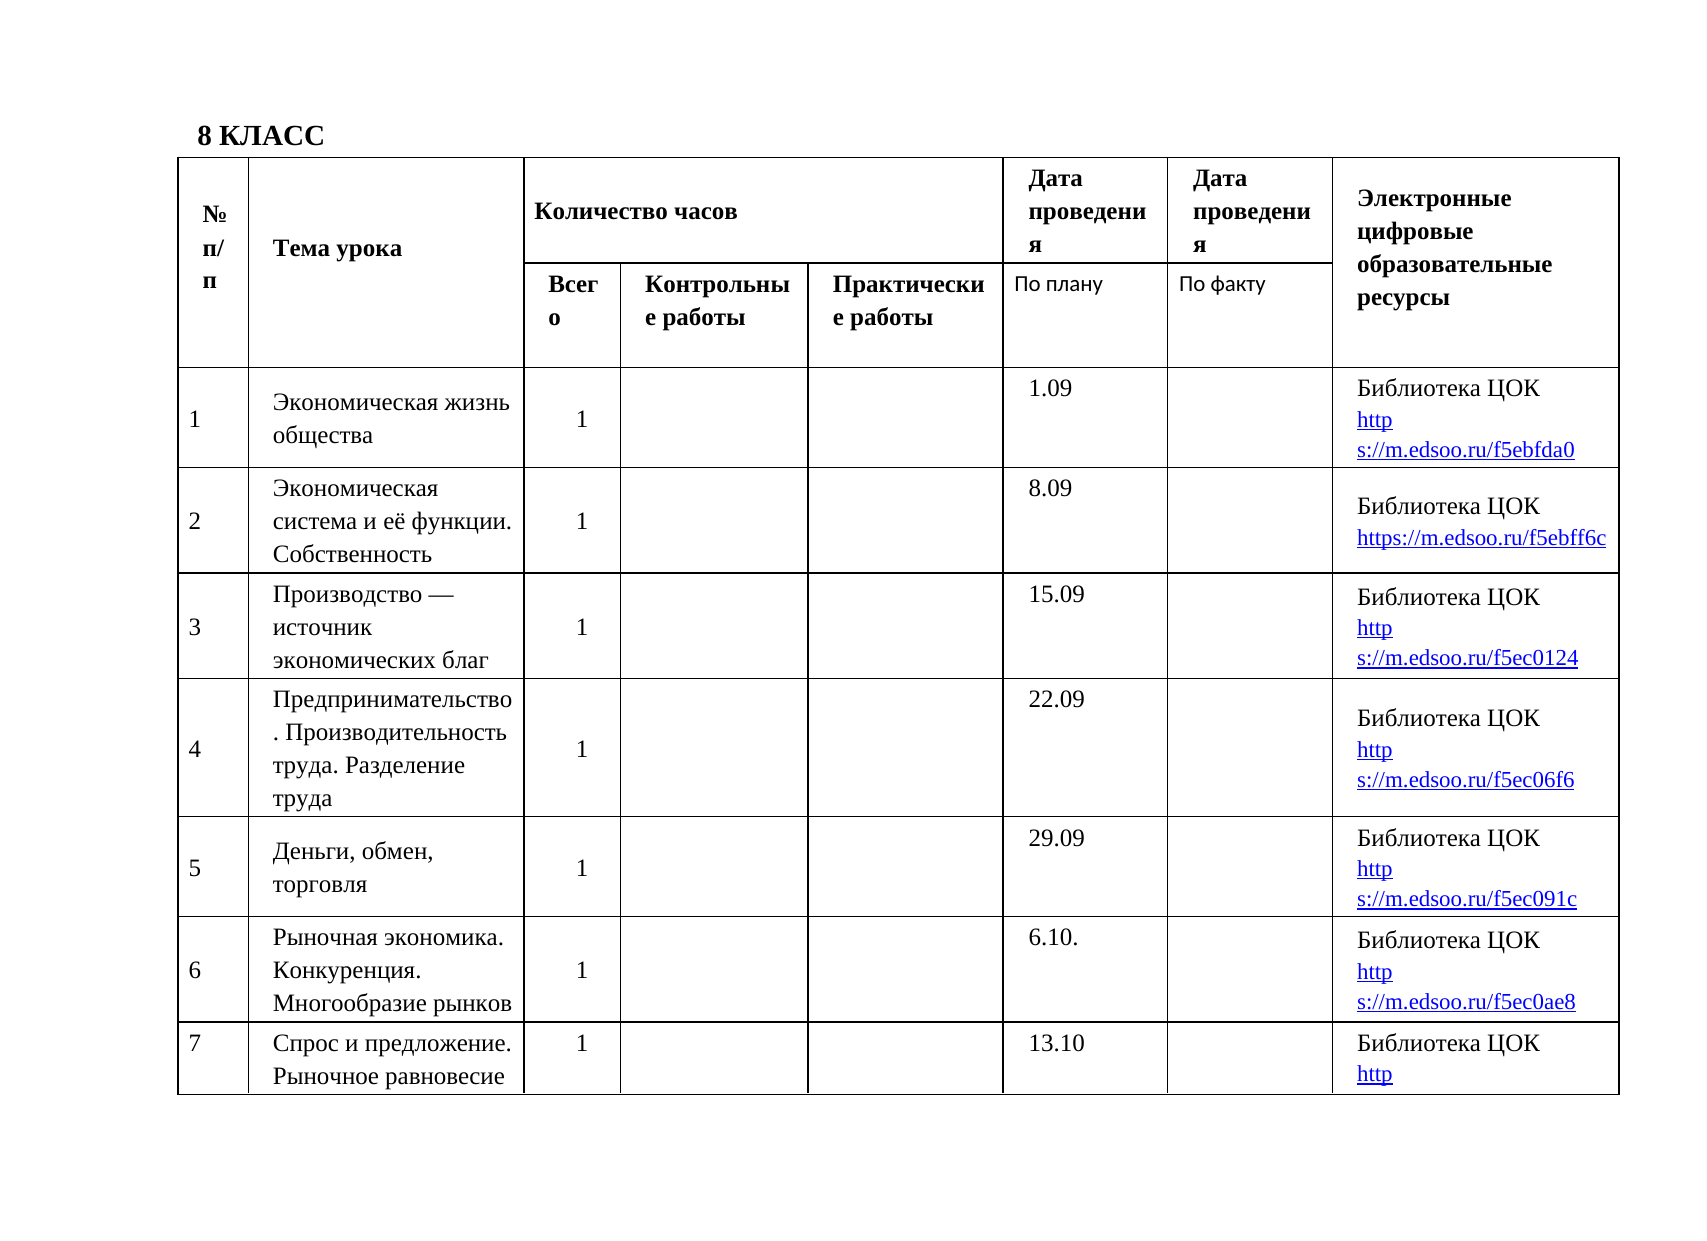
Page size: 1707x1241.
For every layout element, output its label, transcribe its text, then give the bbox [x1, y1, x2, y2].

table_cell [1168, 679, 1332, 816]
table_header Количество часов [525, 158, 1002, 262]
table_cell Производство — источник экономических благ [249, 574, 523, 677]
table_header № п/п [179, 158, 248, 367]
table_cell 4 [179, 679, 248, 816]
table_cell [1168, 1023, 1332, 1093]
table_cell 6 [179, 917, 248, 1021]
table_cell 2 [179, 468, 248, 572]
table_cell 1 [525, 574, 620, 677]
table_cell Всего [525, 264, 620, 367]
table_cell 6.10. [1004, 917, 1167, 1021]
table_cell [809, 574, 1002, 677]
table_cell [621, 468, 807, 572]
table_cell Библиотека ЦОК https://m.edsoo.ru/f5ec0ae8 [1333, 917, 1618, 1021]
table_cell 3 [179, 574, 248, 677]
table_cell 22.09 [1004, 679, 1167, 816]
table_cell 1 [179, 368, 248, 467]
table_cell 1.09 [1004, 368, 1167, 467]
table_cell 15.09 [1004, 574, 1167, 677]
table_cell Деньги, обмен, торговля [249, 817, 523, 916]
table_cell Библиотека ЦОК https://m.edsoo.ru/f5ec0124 [1333, 574, 1618, 677]
table_cell [621, 917, 807, 1021]
table_cell 1 [525, 368, 620, 467]
table_cell [621, 574, 807, 677]
table_cell 1 [525, 917, 620, 1021]
table_cell Экономическая система и её функции. Собственность [249, 468, 523, 572]
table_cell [1333, 1023, 1618, 1093]
table_cell [1168, 817, 1332, 916]
table_cell Контрольные работы [621, 264, 807, 367]
table_cell [809, 917, 1002, 1021]
table_cell 7 [179, 1023, 248, 1093]
table_cell [1168, 917, 1332, 1021]
table_cell Предпринимательство. Производительность труда. Разделение труда [249, 679, 523, 816]
table_header Дата проведения [1168, 158, 1332, 262]
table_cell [249, 1023, 523, 1093]
table_cell По факту [1168, 264, 1332, 367]
table_header Тема урока [249, 158, 523, 367]
table_cell По плану [1004, 264, 1167, 367]
table_cell [809, 817, 1002, 916]
table_cell Рыночная экономика. Конкуренция. Многообразие рынков [249, 917, 523, 1021]
table_cell [621, 817, 807, 916]
table_cell [1168, 468, 1332, 572]
table_cell 13.10 [1004, 1023, 1167, 1093]
table_cell [809, 679, 1002, 816]
table_cell [809, 368, 1002, 467]
table_header Электронные цифровые образовательные ресурсы [1333, 158, 1618, 367]
table_cell [1168, 368, 1332, 467]
table_cell [809, 468, 1002, 572]
table_cell 5 [179, 817, 248, 916]
table_cell Практические работы [809, 264, 1002, 367]
table_cell 1 [525, 817, 620, 916]
table_cell [621, 368, 807, 467]
table_cell [621, 1023, 807, 1093]
table_cell Библиотека ЦОК https://m.edsoo.ru/f5ebff6c [1333, 468, 1618, 572]
table_header Дата проведения [1004, 158, 1167, 262]
table_cell 1 [525, 1023, 620, 1093]
table_cell [809, 1023, 1002, 1093]
table_cell Библиотека ЦОК https://m.edsoo.ru/f5ec091c [1333, 817, 1618, 916]
table_cell 8.09 [1004, 468, 1167, 572]
table_cell Библиотека ЦОК https://m.edsoo.ru/f5ebfda0 [1333, 368, 1618, 467]
table_cell [1168, 574, 1332, 677]
table_cell Экономическая жизнь общества [249, 368, 523, 467]
table_cell 29.09 [1004, 817, 1167, 916]
text 8 КЛАСС [190, 118, 1618, 152]
table_cell 1 [525, 679, 620, 816]
table_cell [621, 679, 807, 816]
table_cell Библиотека ЦОК https://m.edsoo.ru/f5ec06f6 [1333, 679, 1618, 816]
table_cell 1 [525, 468, 620, 572]
